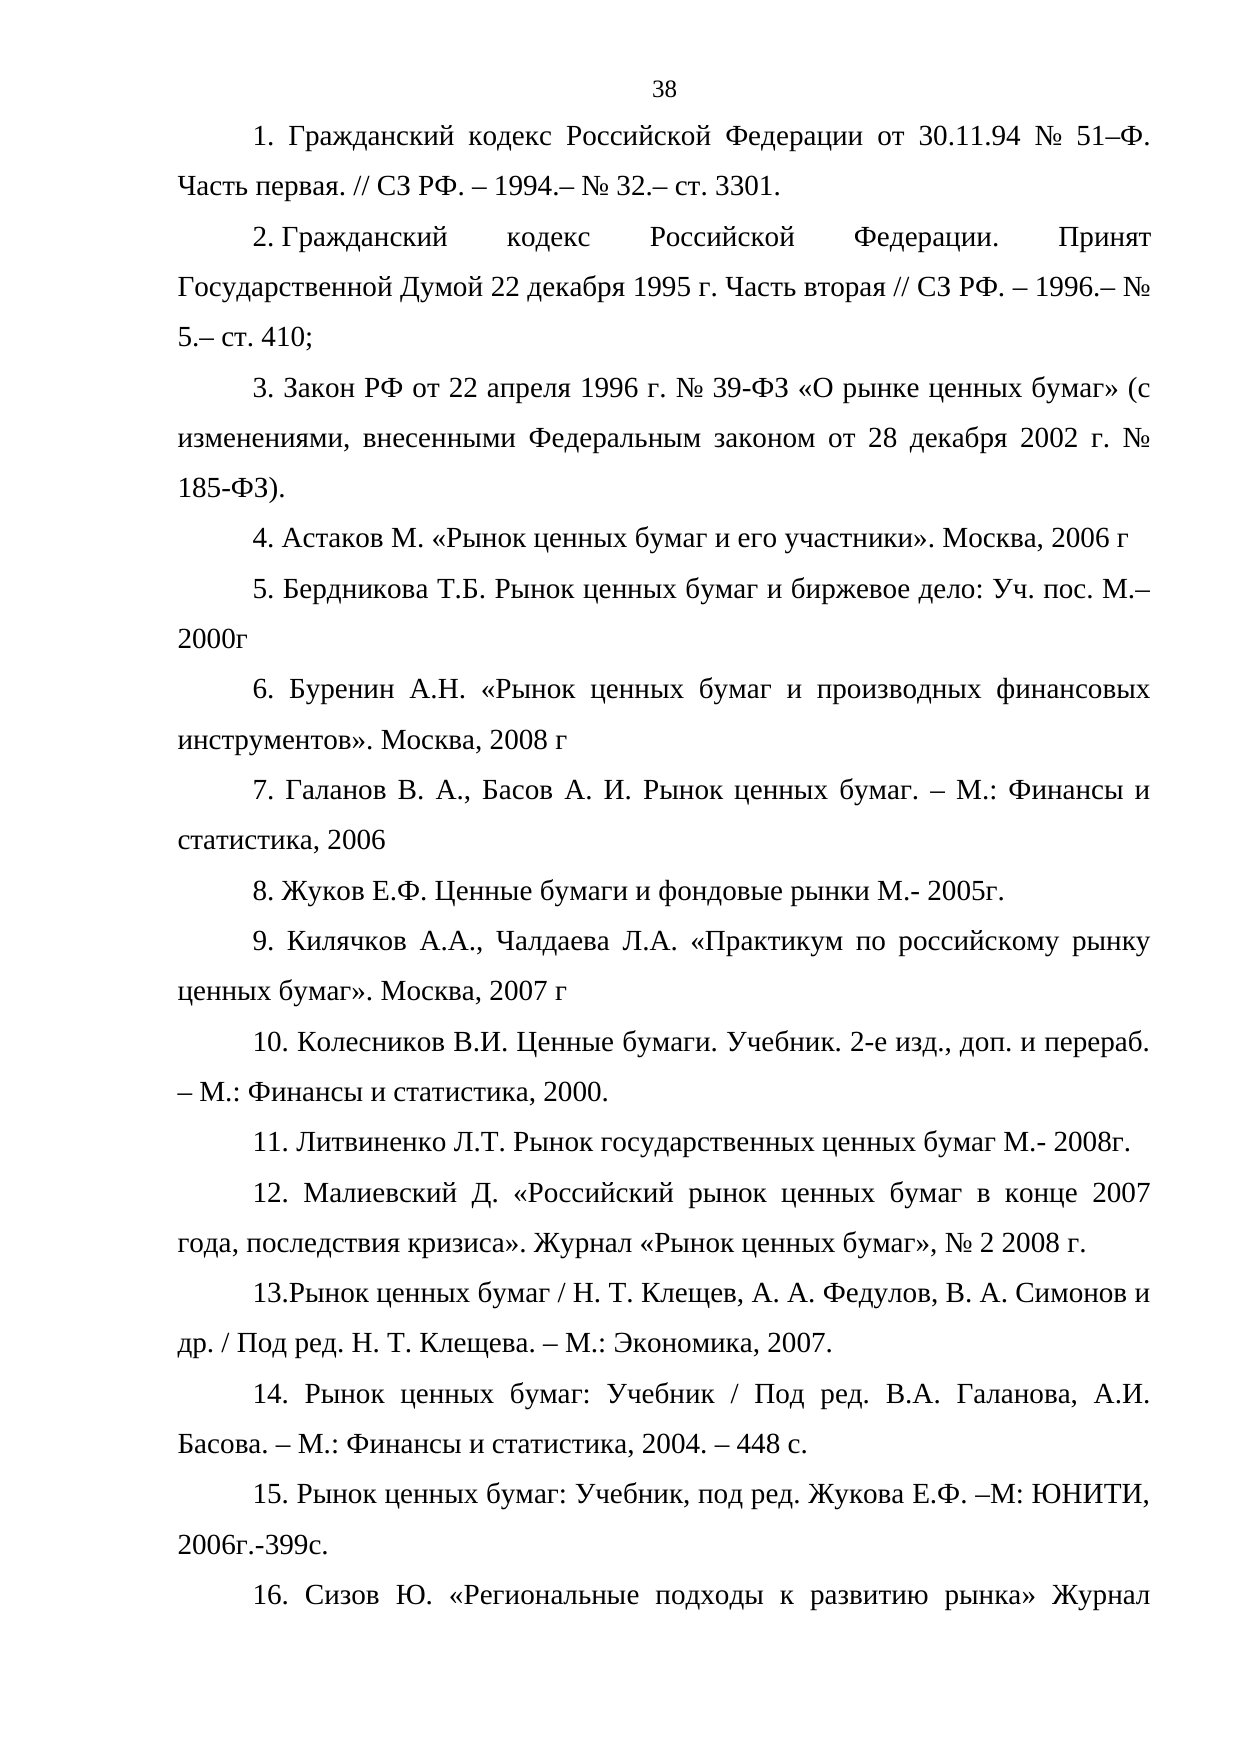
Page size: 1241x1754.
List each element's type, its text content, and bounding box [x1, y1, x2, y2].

text 2. Гражданский кодекс Российской Федерации. Принят Государственной Думой 22 декабря 1995 г. Часть вторая // СЗ РФ. – 1996.– № 5.– ст. 410; [177, 219, 1152, 353]
text 1. Гражданский кодекс Российской Федерации от 30.11.94 № 51–Ф. Часть первая. // СЗ РФ. – 1994.– № 32.– ст. 3301. [177, 118, 1152, 202]
text 8. Жуков Е.Ф. Ценные бумаги и фондовые рынки М.- 2005г. [177, 873, 1152, 906]
text 10. Колесников В.И. Ценные бумаги. Учебник. 2-е изд., доп. и перераб. – М.: Финансы и статистика, 2000. [177, 1024, 1152, 1108]
text 3. Закон РФ от 22 апреля . № 39-ФЗ «О рынке ценных бумаг» (с изменениями, внесенными Федеральным законом от 28 декабря . № 185-ФЗ). [177, 370, 1152, 504]
text 6. Буренин А.Н. «Рынок ценных бумаг и производных финансовых инструментов». Москва, 2008 г [177, 672, 1152, 755]
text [177, 1577, 1152, 1611]
text 7. Галанов В. А., Басов А. И. Рынок ценных бумаг. – М.: Финансы и статистика, 2006 [177, 772, 1152, 856]
text 13.Рынок ценных бумаг / Н. Т. Клещев, А. А. Федулов, В. А. Симонов и др. / Под ред. Н. Т. Клещева. – М.: Экономика, 2007. [177, 1275, 1152, 1359]
text 12. Малиевский Д. «Российский рынок ценных бумаг в конце 2007 года, последствия кризиса». Журнал «Рынок ценных бумаг», № 2 2008 г. [177, 1175, 1152, 1258]
text 11. Литвиненко Л.Т. Рынок государственных ценных бумаг М.- 2008г. [177, 1124, 1152, 1158]
text 14. Рынок ценных бумаг: Учебник / Под ред. В.А. Галанова, А.И. Басова. – М.: Финансы и статистика, 2004. – 448 с. [177, 1376, 1152, 1460]
text 4. Астаков М. «Рынок ценных бумаг и его участники». Москва, 2006 г [177, 521, 1152, 554]
text 9. Килячков А.А., Чалдаева Л.А. «Практикум по российскому рынку ценных бумаг». Москва, 2007 г [177, 923, 1152, 1007]
text 5. Бердникова Т.Б. Рынок ценных бумаг и биржевое дело: Уч. пос. М.– 2000г [177, 571, 1152, 655]
text 15. Рынок ценных бумаг: Учебник, под ред. Жукова Е.Ф. –М: ЮНИТИ, 2006г.-399с. [177, 1477, 1152, 1560]
